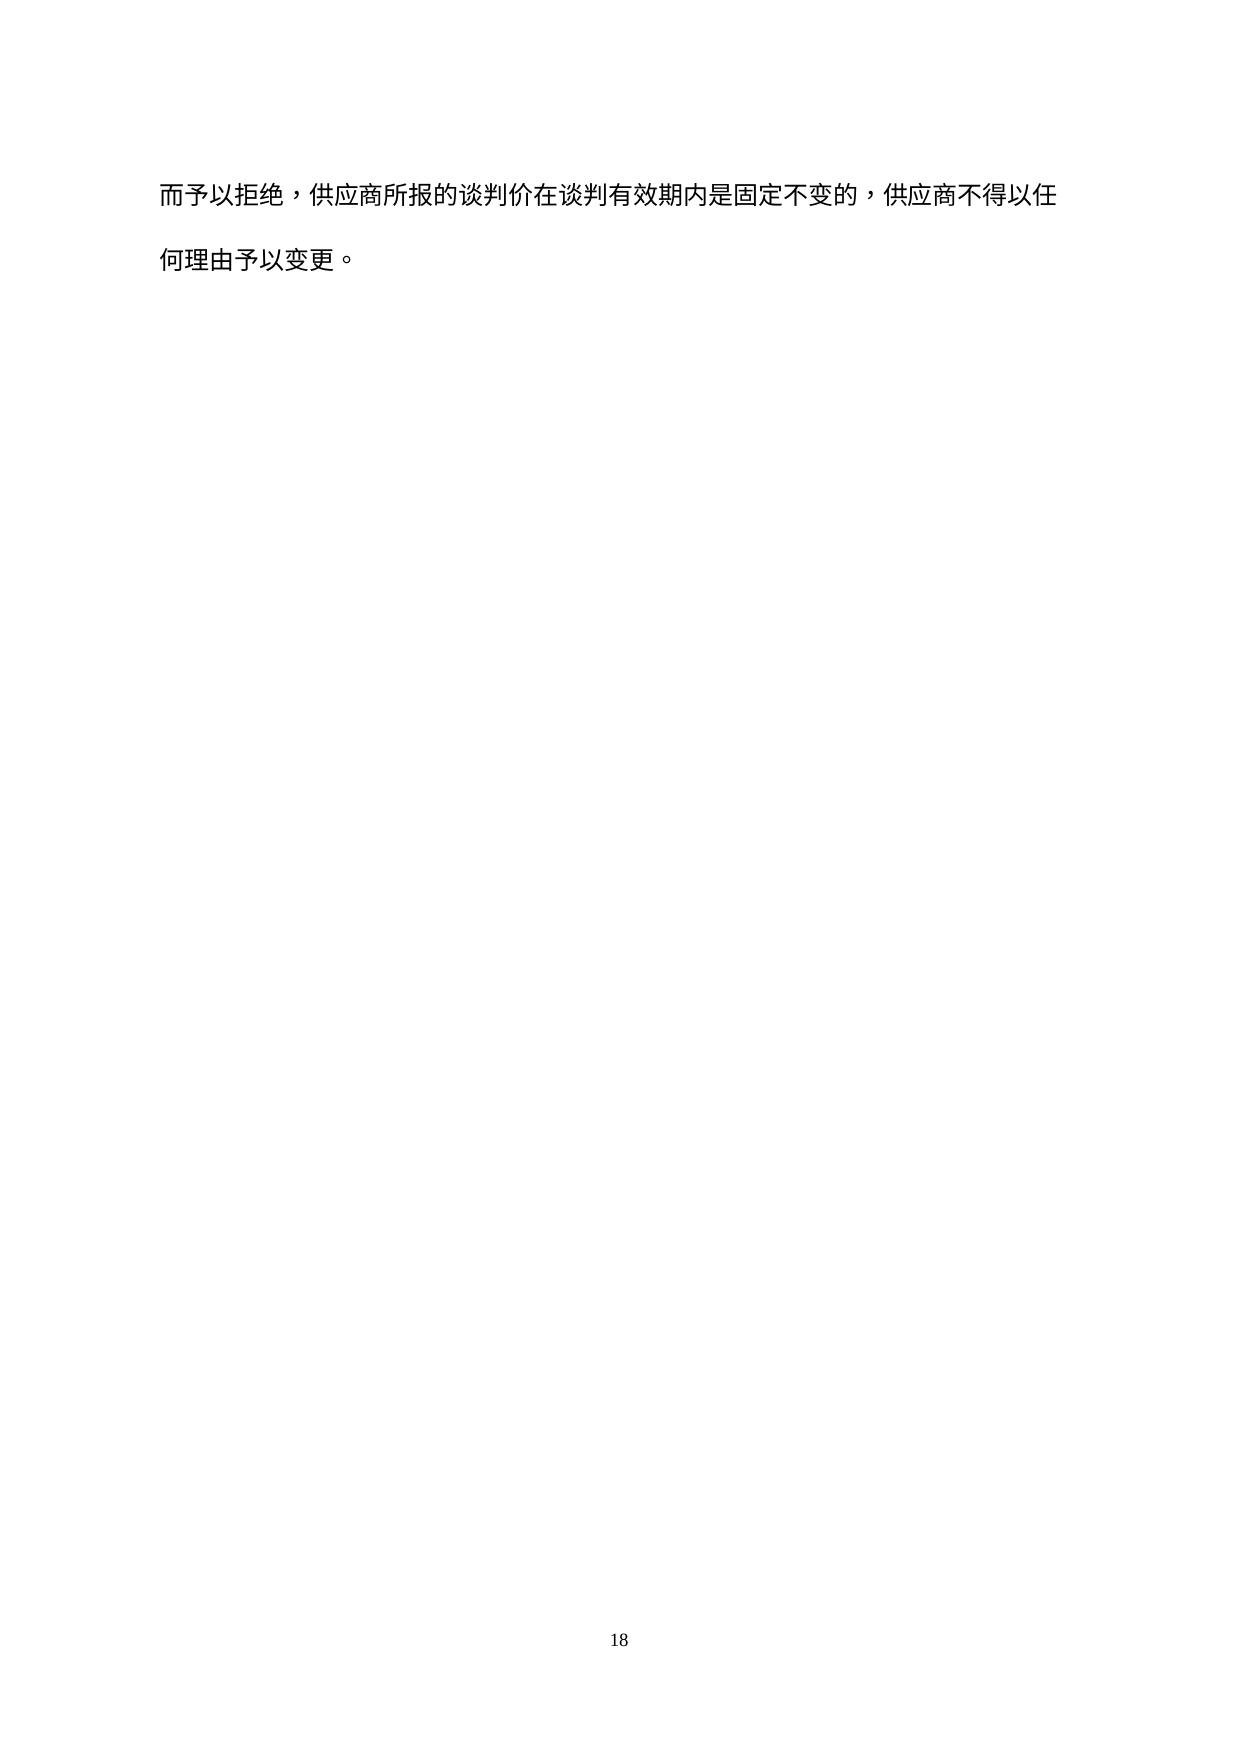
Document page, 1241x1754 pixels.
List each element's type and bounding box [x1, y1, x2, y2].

text [159, 162, 1078, 292]
